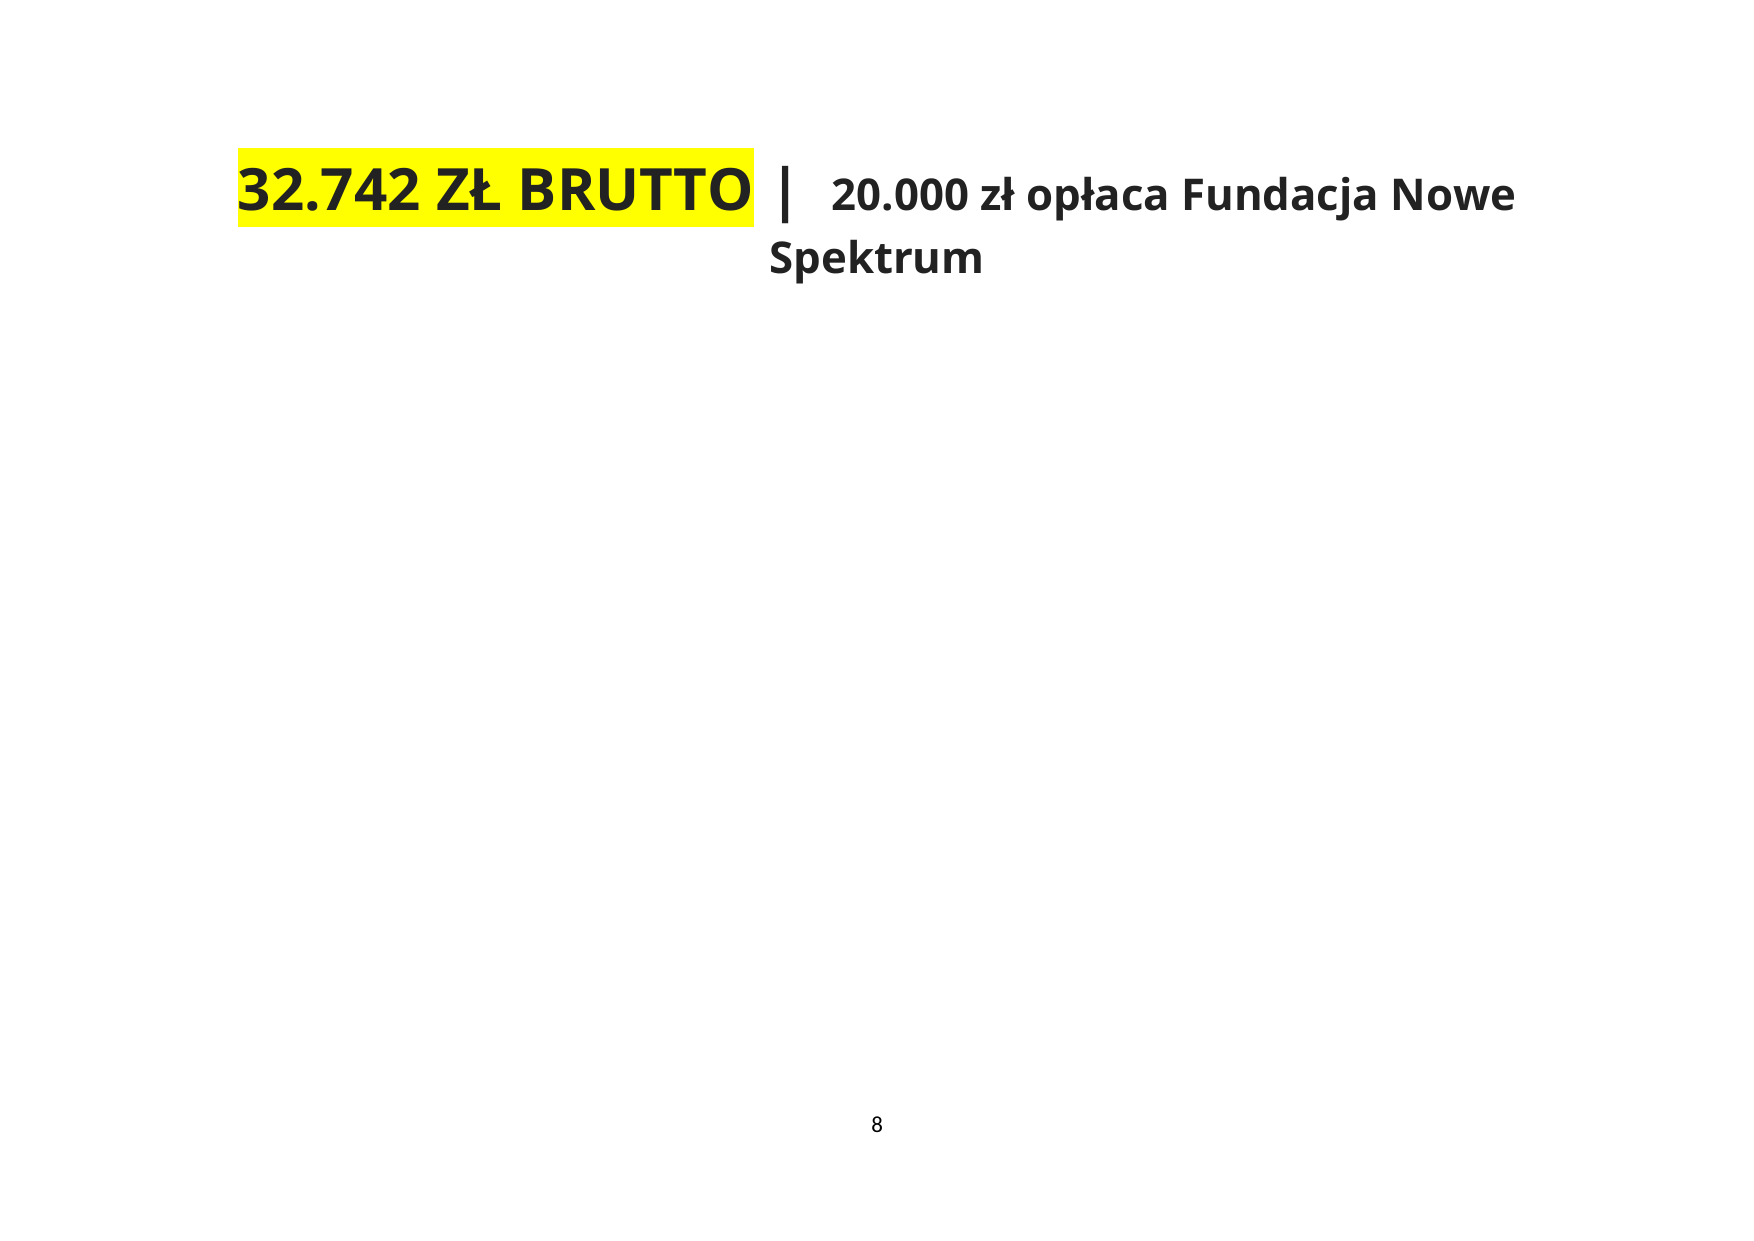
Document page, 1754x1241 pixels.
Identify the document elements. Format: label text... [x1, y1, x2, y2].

text 32.742 ZŁ BRUTTO | 20.000 zł opłaca Fundacja Nowe Spektrum [148, 148, 1606, 287]
